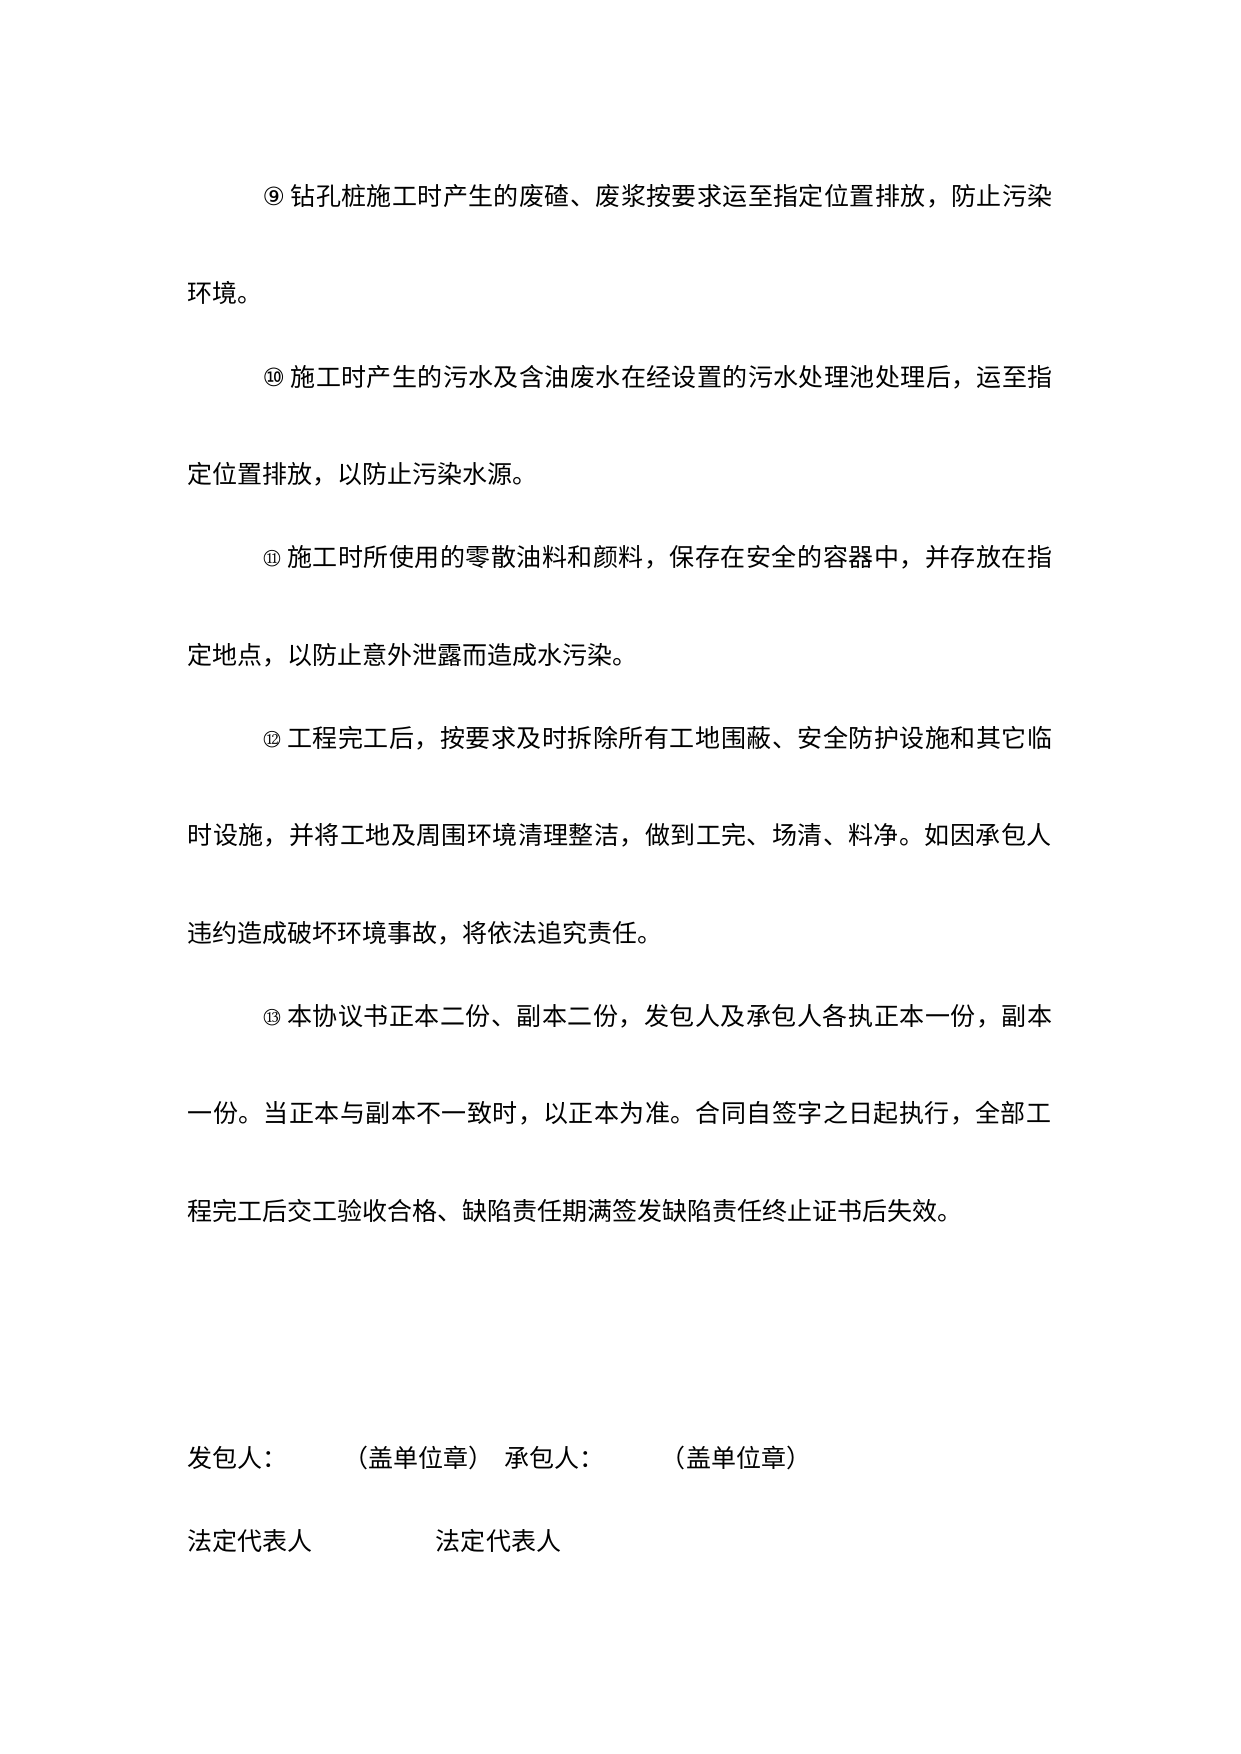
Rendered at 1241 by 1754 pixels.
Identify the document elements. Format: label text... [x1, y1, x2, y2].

text ⑪施工时所使用的零散油料和颜料，保存在安全的容器中，并存放在指定地点，以防止意外泄露而造成水污染。 [187, 523, 1053, 686]
text ⑩施工时产生的污水及含油废水在经设置的污水处理池处理后，运至指定位置排放，以防止污染水源。 [187, 343, 1053, 505]
text ⑬本协议书正本二份、副本二份，发包人及承包人各执正本一份，副本一份。当正本与副本不一致时，以正本为准。合同自签字之日起执行，全部工程完工后交工验收合格、缺陷责任期满签发缺陷责任终止证书后失效。 [187, 982, 1053, 1242]
text ⑨钻孔桩施工时产生的废碴、废浆按要求运至指定位置排放，防止污染环境。 [187, 162, 1053, 324]
text 发包人： （盖单位章） 承包人： （盖单位章） [187, 1424, 1053, 1489]
text ⑫工程完工后，按要求及时拆除所有工地围蔽、安全防护设施和其它临时设施，并将工地及周围环境清理整洁，做到工完、场清、料净。如因承包人违约造成破坏环境事故，将依法追究责任。 [187, 704, 1053, 964]
text 法定代表人 法定代表人 [187, 1507, 1053, 1572]
